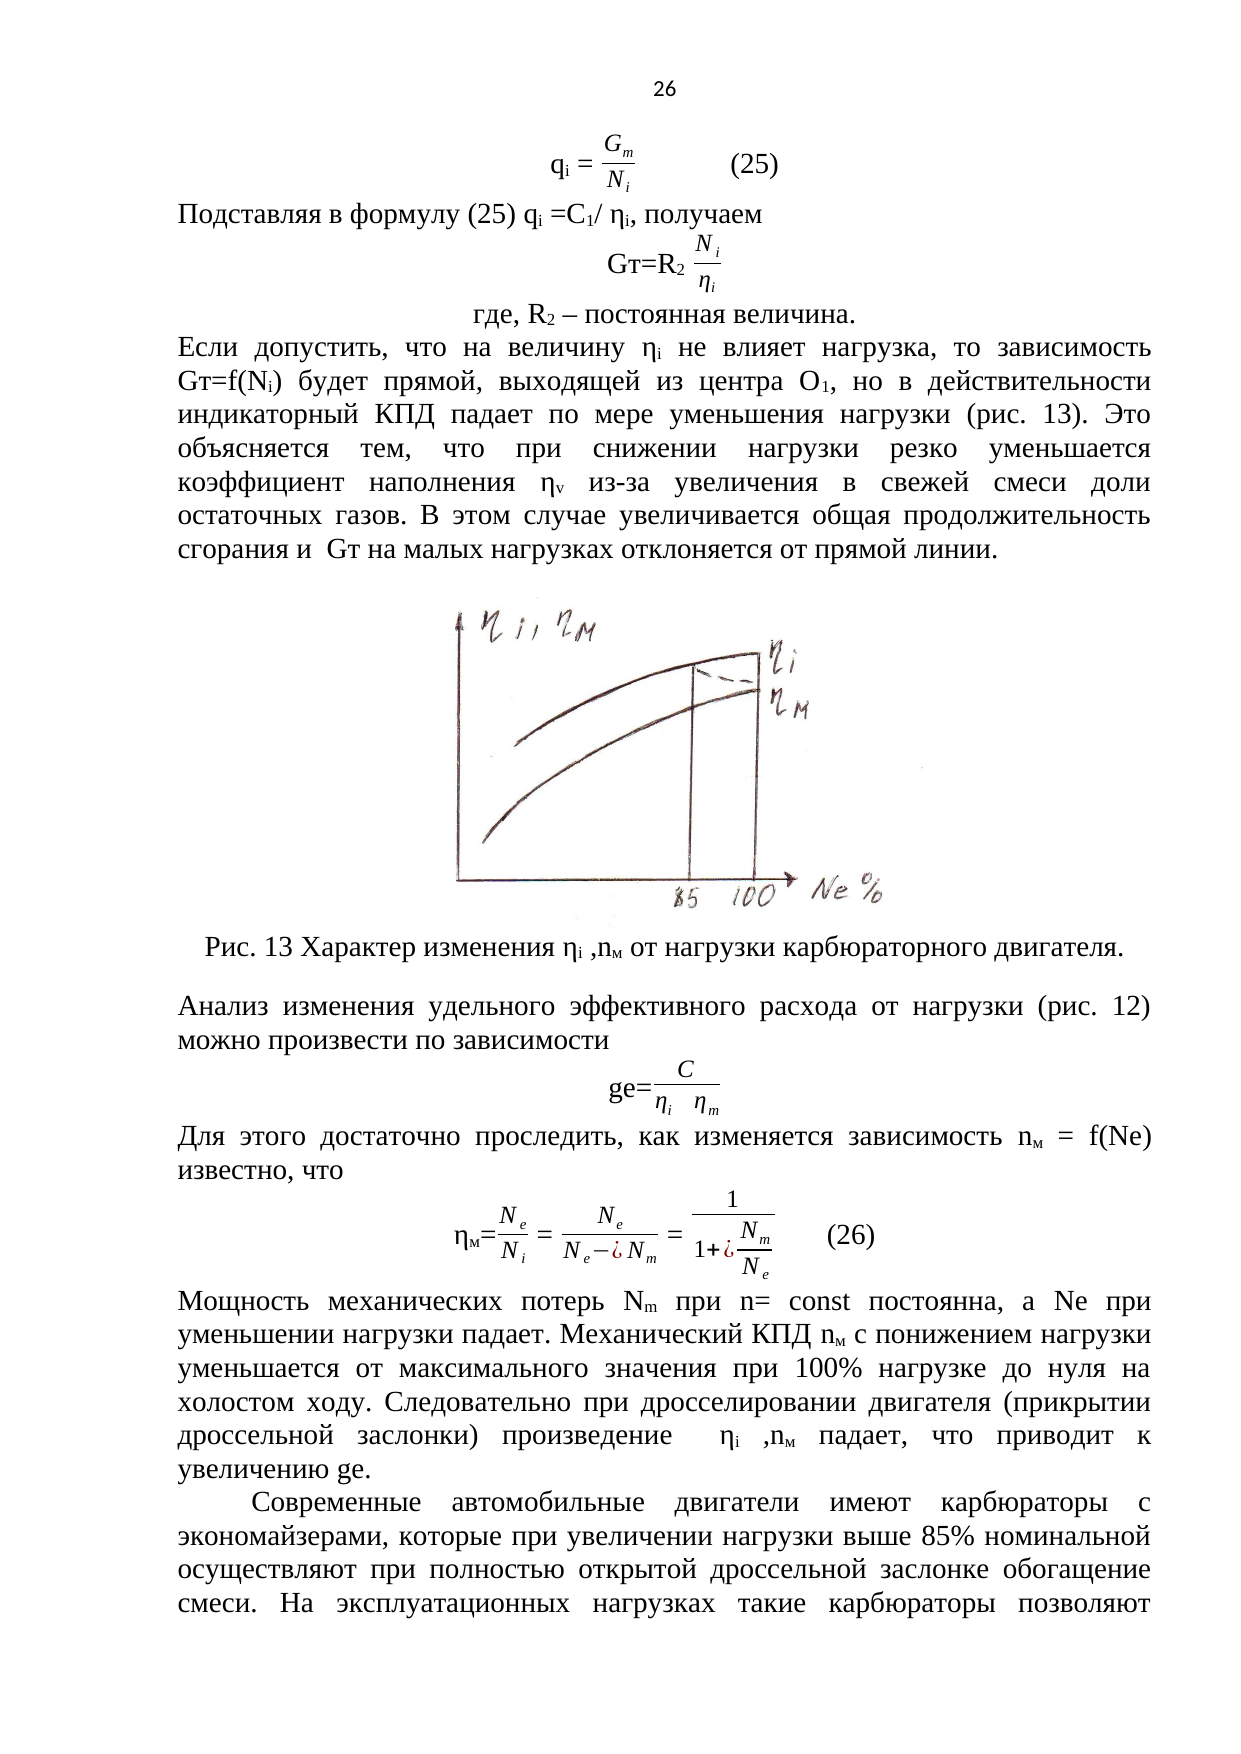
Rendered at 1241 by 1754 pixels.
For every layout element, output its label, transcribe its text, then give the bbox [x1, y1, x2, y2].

text Мощность механических потерь Nm при n= const постоянна, а Ne при уменьшении нагрузки падает. Механический КПД nм с понижением нагрузки уменьшается от максимального значения при 100% нагрузке до нуля на холостом ходу. Следовательно при дросселировании двигателя (прикрытии дроссельной заслонки) произведение ηi ,nм падает, что приводит к увеличению ge. [177, 1283, 1152, 1484]
text где, R2 – постоянная величина. [177, 296, 1152, 329]
text ηм= = = (26) [177, 1185, 1152, 1283]
text Подставляя в формулу (25) qi =С1/ ηi, получаем [177, 196, 1152, 230]
text Для этого достаточно проследить, как изменяется зависимость nм = f(Ne) известно, что [177, 1118, 1152, 1185]
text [177, 1484, 1152, 1618]
text Рис. 13 Характер изменения ηi ,nм от нагрузки карбюраторного двигателя. [177, 929, 1152, 963]
picture [398, 597, 930, 930]
text Анализ изменения удельного эффективного расхода от нагрузки (рис. 12) можно произвести по зависимости [177, 988, 1152, 1056]
text qi = (25) [177, 130, 1152, 196]
text Если допустить, что на величину ηi не влияет нагрузка, то зависимость Gт=f(Ni) будет прямой, выходящей из центра О1, но в действительности индикаторный КПД падает по мере уменьшения нагрузки (рис. 13). Это объясняется тем, что при снижении нагрузки резко уменьшается коэффициент наполнения ηv из-за увеличения в свежей смеси доли остаточных газов. В этом случае увеличивается общая продолжительность сгорания и Gт на малых нагрузках отклоняется от прямой линии. [177, 329, 1152, 564]
text ge= [177, 1056, 1152, 1118]
text Gт=R2 [177, 230, 1152, 296]
